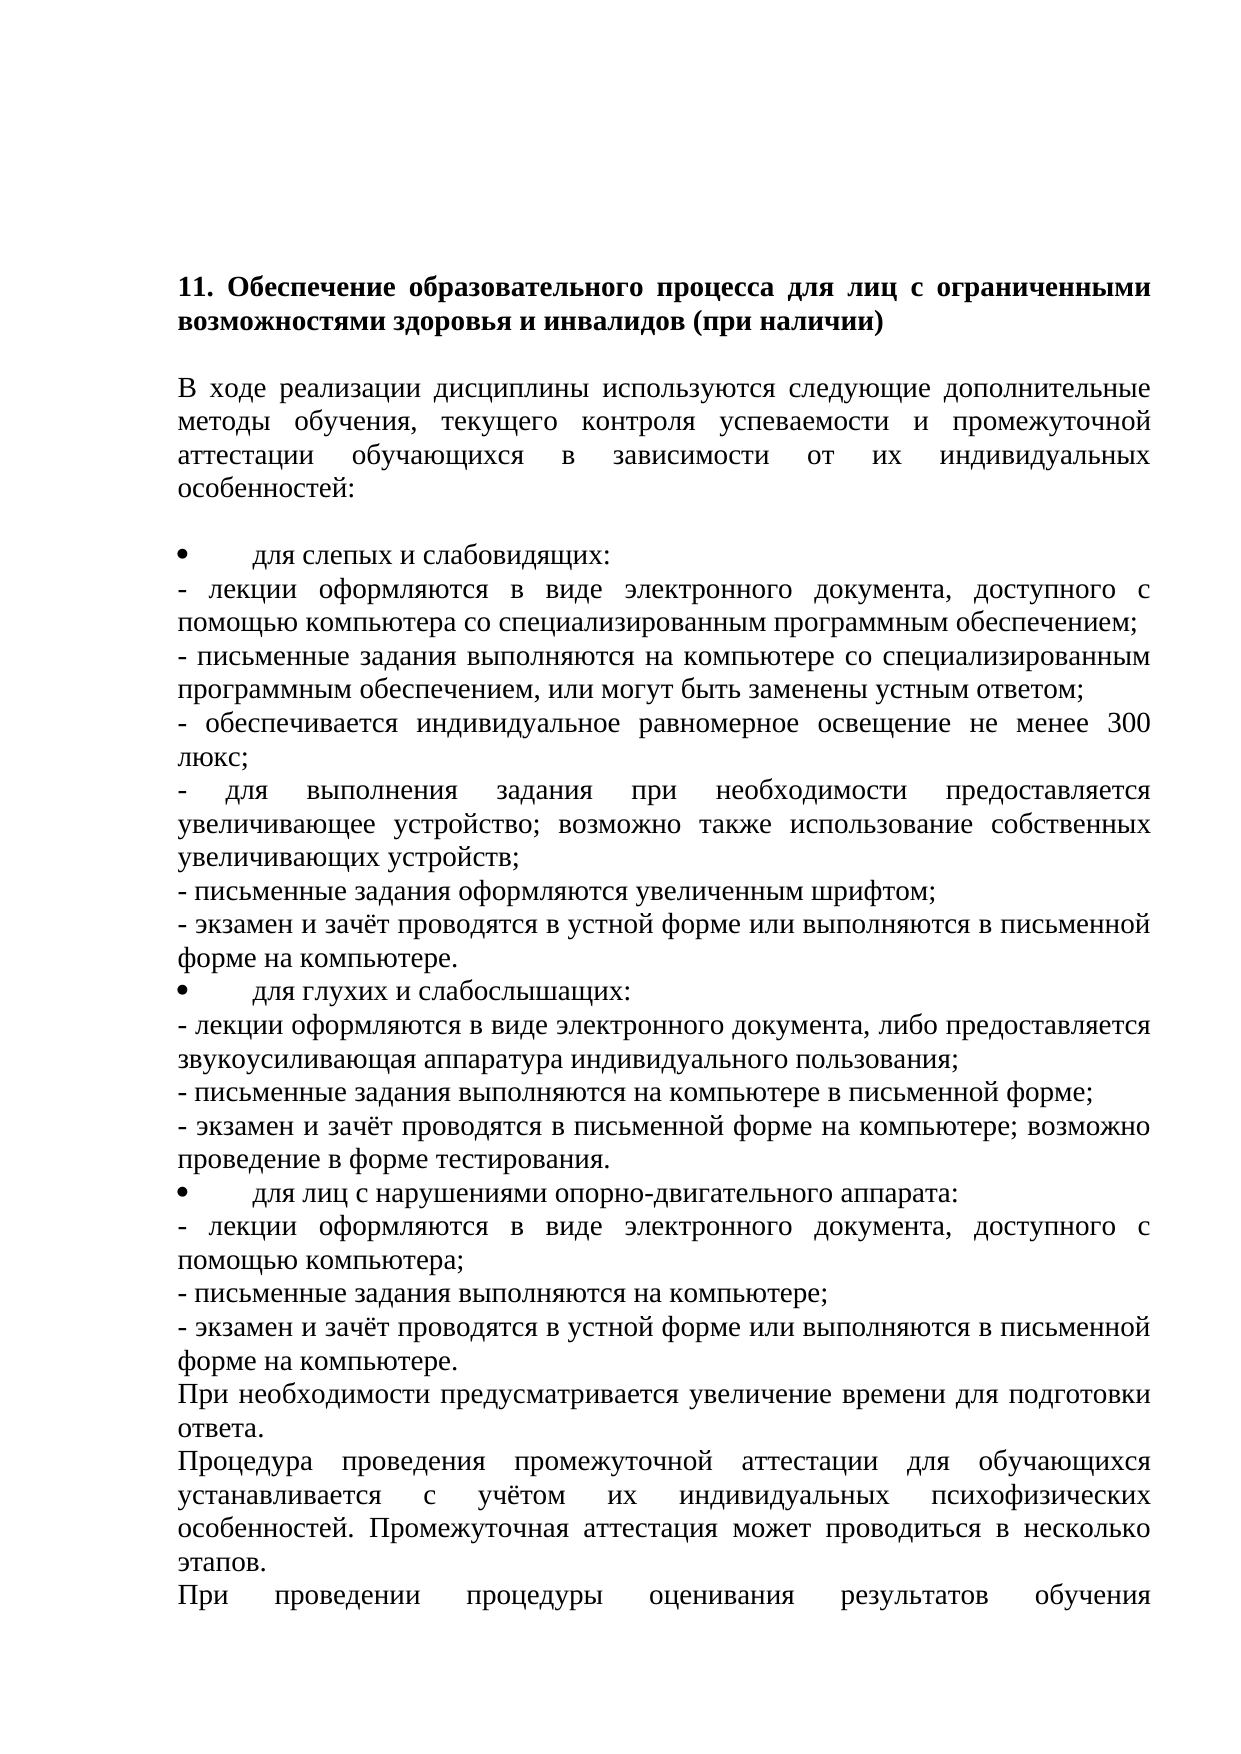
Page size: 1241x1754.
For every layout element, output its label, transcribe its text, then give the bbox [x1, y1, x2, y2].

text - письменные задания выполняются на компьютере в письменной форме; [177, 1074, 1152, 1108]
list для слепых и слабовидящих: [177, 537, 1152, 571]
text - письменные задания выполняются на компьютере; [177, 1276, 1152, 1309]
list для глухих и слабослышащих: [177, 973, 1152, 1007]
text - для выполнения задания при необходимости предоставляется увеличивающее устройство; возможно также использование собственных увеличивающих устройств; [177, 772, 1152, 873]
text При необходимости предусматривается увеличение времени для подготовки ответа. [177, 1376, 1152, 1443]
text - экзамен и зачёт проводятся в письменной форме на компьютере; возможно проведение в форме тестирования. [177, 1108, 1152, 1175]
text - экзамен и зачёт проводятся в устной форме или выполняются в письменной форме на компьютере. [177, 906, 1152, 973]
text - лекции оформляются в виде электронного документа, либо предоставляется звукоусиливающая аппаратура индивидуального пользования; [177, 1007, 1152, 1074]
list для лиц с нарушениями опорно-двигательного аппарата: [177, 1175, 1152, 1208]
text - обеспечивается индивидуальное равномерное освещение не менее 300 люкс; [177, 705, 1152, 772]
text - лекции оформляются в виде электронного документа, доступного с помощью компьютера; [177, 1208, 1152, 1276]
text - письменные задания выполняются на компьютере со специализированным программным обеспечением, или могут быть заменены устным ответом; [177, 638, 1152, 705]
text - письменные задания оформляются увеличенным шрифтом; [177, 873, 1152, 906]
text - экзамен и зачёт проводятся в устной форме или выполняются в письменной форме на компьютере. [177, 1309, 1152, 1376]
text - лекции оформляются в виде электронного документа, доступного с помощью компьютера со специализированным программным обеспечением; [177, 571, 1152, 638]
text 11. Обеспечение образовательного процесса для лиц с ограниченными возможностями здоровья и инвалидов (при наличии) [177, 269, 1152, 336]
text В ходе реализации дисциплины используются следующие дополнительные методы обучения, текущего контроля успеваемости и промежуточной аттестации обучающихся в зависимости от их индивидуальных особенностей: [177, 370, 1152, 504]
text Процедура проведения промежуточной аттестации для обучающихся устанавливается с учётом их индивидуальных психофизических особенностей. Промежуточная аттестация может проводиться в несколько этапов. [177, 1443, 1152, 1577]
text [177, 1577, 1152, 1611]
